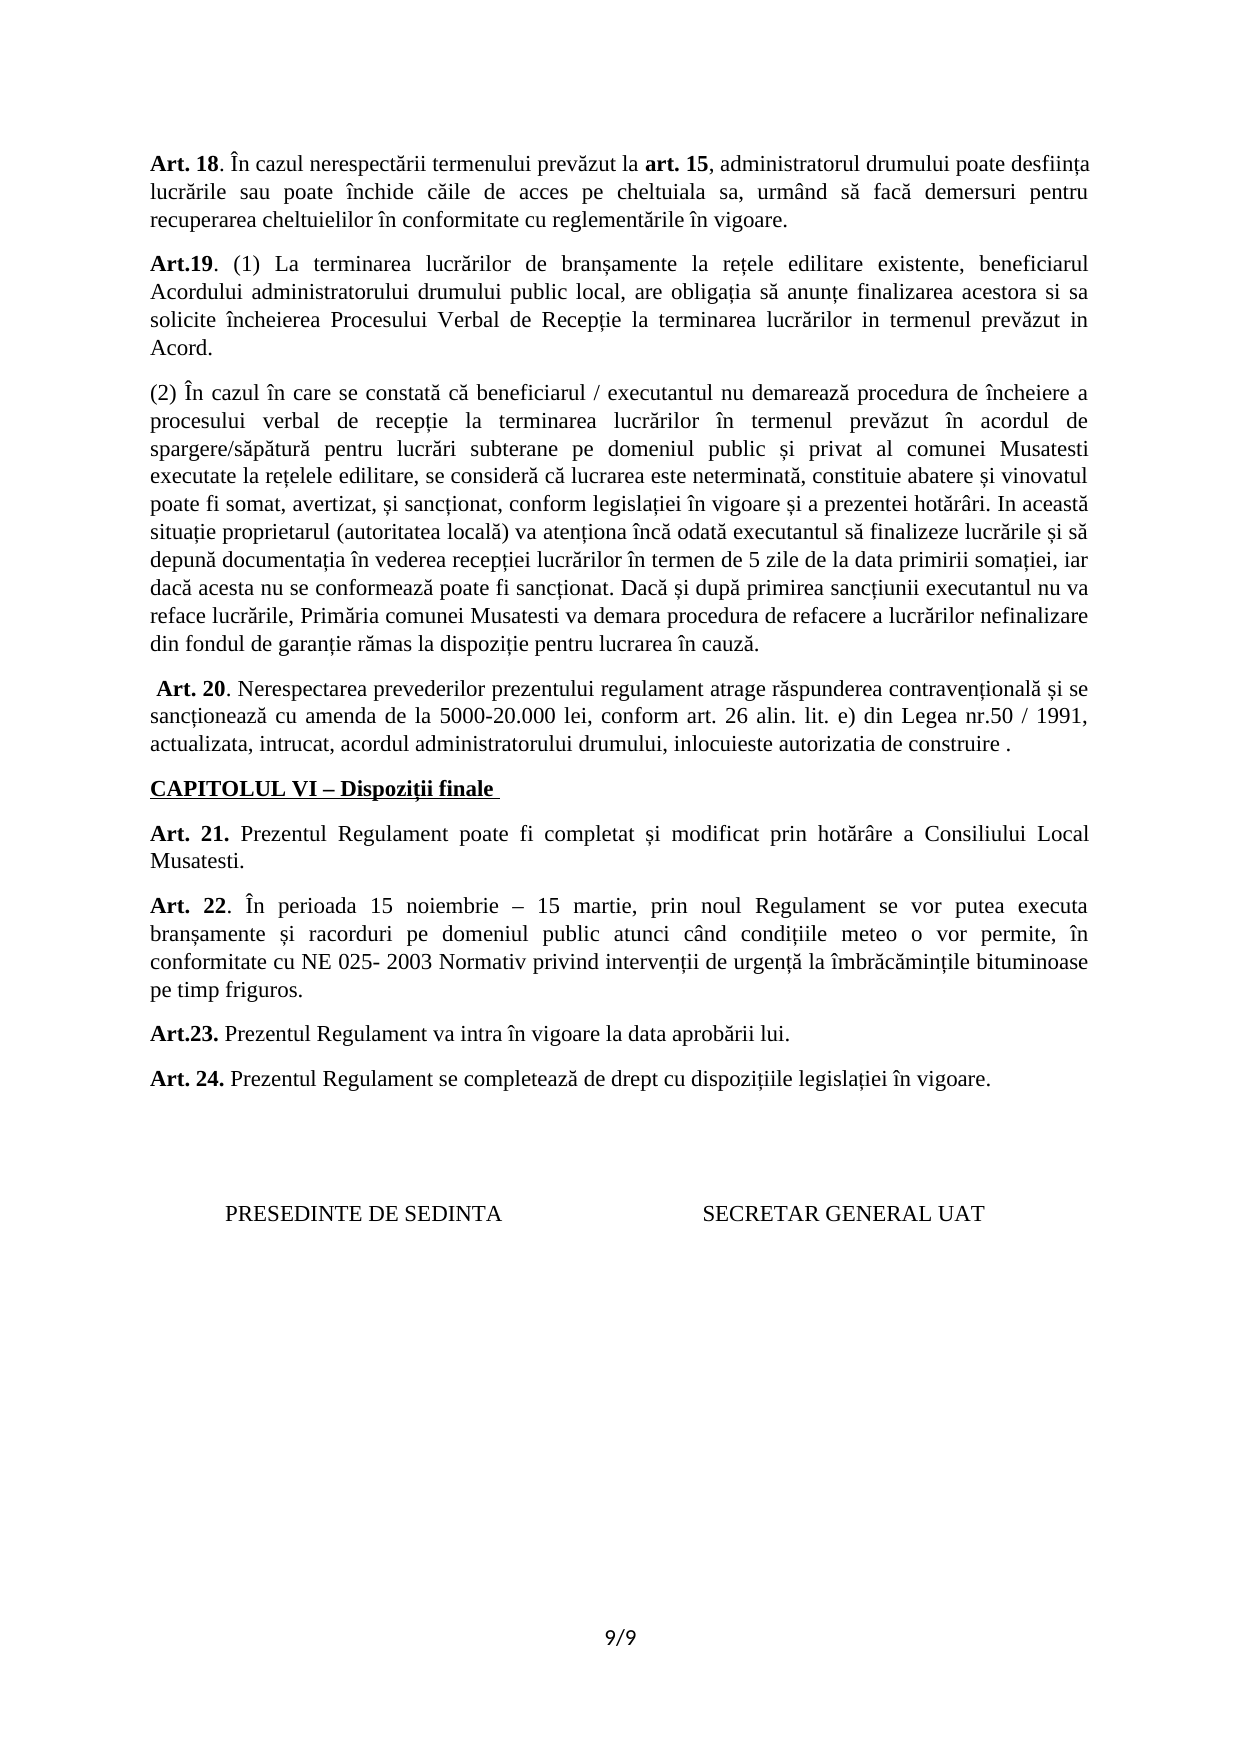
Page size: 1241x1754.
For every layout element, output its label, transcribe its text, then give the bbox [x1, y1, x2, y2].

text Art. 24. Prezentul Regulament se completează de drept cu dispozițiile legislației în vigoare. [150, 1065, 1090, 1091]
text Art. 20. Nerespectarea prevederilor prezentului regulament atrage răspunderea contravențională și se sancționează cu amenda de la 5000-20.000 lei, conform art. 26 alin. lit. e) din Legea nr.50 / 1991, actualizata, intrucat, acordul administratorului drumului, inlocuieste autorizatia de construire . [150, 674, 1090, 757]
text Art.19. (1) La terminarea lucrărilor de branșamente la rețele edilitare existente, beneficiarul Acordului administratorului drumului public local, are obligația să anunțe finalizarea acestora si sa solicite încheierea Procesului Verbal de Recepție la terminarea lucrărilor in termenul prevăzut in Acord. [150, 250, 1090, 361]
text PRESEDINTE DE SEDINTA SECRETAR GENERAL UAT [150, 1200, 1090, 1226]
text Art.23. Prezentul Regulament va intra în vigoare la data aprobării lui. [150, 1020, 1090, 1047]
text Art. 22. În perioada 15 noiembrie – 15 martie, prin noul Regulament se vor putea executa branșamente și racorduri pe domeniul public atunci când condițiile meteo o vor permite, în conformitate cu NE 025- 2003 Normativ privind intervenții de urgență la îmbrăcămințile bituminoase pe timp friguros. [150, 892, 1090, 1002]
text (2) În cazul în care se constată că beneficiarul / executantul nu demarează procedura de încheiere a procesului verbal de recepție la terminarea lucrărilor în termenul prevăzut în acordul de spargere/săpătură pentru lucrări subterane pe domeniul public și privat al comunei Musatesti executate la rețelele edilitare, se consideră că lucrarea este neterminată, constituie abatere și vinovatul poate fi somat, avertizat, și sancționat, conform legislației în vigoare și a prezentei hotărâri. In această situație proprietarul (autoritatea locală) va atenționa încă odată executantul să finalizeze lucrările și să depună documentația în vederea recepției lucrărilor în termen de 5 zile de la data primirii somației, iar dacă acesta nu se conformează poate fi sancționat. Dacă și după primirea sancțiunii executantul nu va reface lucrările, Primăria comunei Musatesti va demara procedura de refacere a lucrărilor nefinalizare din fondul de garanție rămas la dispoziție pentru lucrarea în cauză. [150, 379, 1090, 656]
text CAPITOLUL VI – Dispoziții finale [150, 775, 1090, 801]
text Art. 18. În cazul nerespectării termenului prevăzut la art. 15, administratorul drumului poate desființa lucrările sau poate închide căile de acces pe cheltuiala sa, urmând să facă demersuri pentru recuperarea cheltuielilor în conformitate cu reglementările în vigoare. [150, 150, 1090, 232]
text Art. 21. Prezentul Regulament poate fi completat și modificat prin hotărâre a Consiliului Local Musatesti. [150, 819, 1090, 874]
